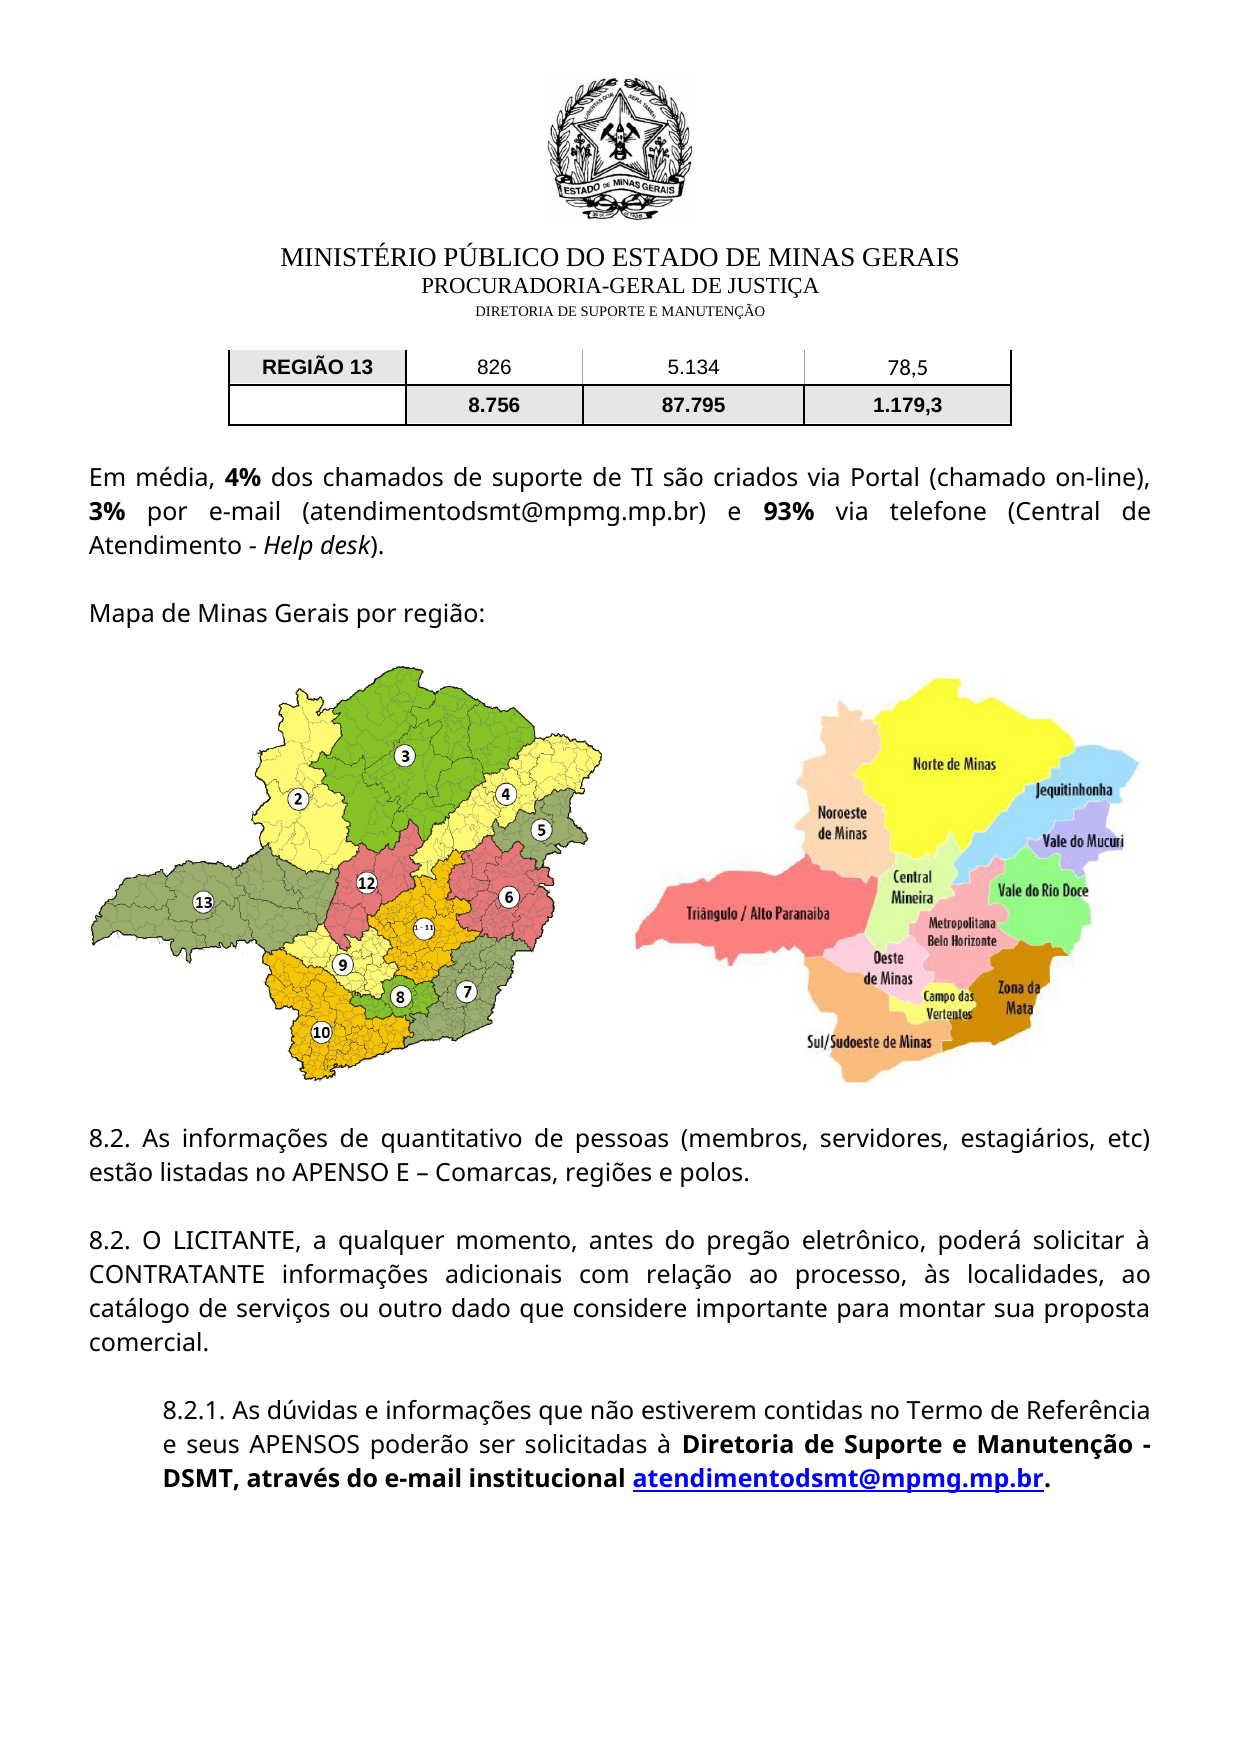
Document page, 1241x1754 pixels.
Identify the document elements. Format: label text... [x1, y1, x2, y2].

text Mapa de Minas Gerais por região: [89, 596, 1152, 630]
table_cell 1.179,3 [805, 386, 1010, 423]
text 8.2.1. As dúvidas e informações que não estiverem contidas no Termo de Referência e seus APENSOS poderão ser solicitadas à Diretoria de Suporte e Manutenção - DSMT, através do e-mail institucional atendimentodsmt@mpmg.mp.br. [162, 1393, 1152, 1495]
table_cell 78,5 [805, 350, 1010, 383]
table_cell [230, 386, 405, 423]
table_cell 8.756 [407, 386, 582, 423]
table_cell 826 [407, 350, 582, 383]
table_cell 87.795 [584, 386, 803, 423]
text 8.2. O LICITANTE, a qualquer momento, antes do pregão eletrônico, poderá solicitar à CONTRATANTE informações adicionais com relação ao processo, às localidades, ao catálogo de serviços ou outro dado que considere importante para montar sua proposta comercial. [89, 1223, 1152, 1359]
table_cell REGIÃO 13 [230, 350, 405, 383]
text Em média, 4% dos chamados de suporte de TI são criados via Portal (chamado on-line), 3% por e-mail (atendimentodsmt@mpmg.mp.br) e 93% via telefone (Central de Atendimento - Help desk). [89, 459, 1152, 562]
text 8.2. As informações de quantitativo de pessoas (membros, servidores, estagiários, etc) estão listadas no APENSO E – Comarcas, regiões e polos. [89, 1121, 1152, 1189]
picture [632, 674, 1141, 1087]
table_cell 5.134 [583, 350, 804, 383]
picture [88, 663, 607, 1087]
picture [546, 73, 695, 223]
